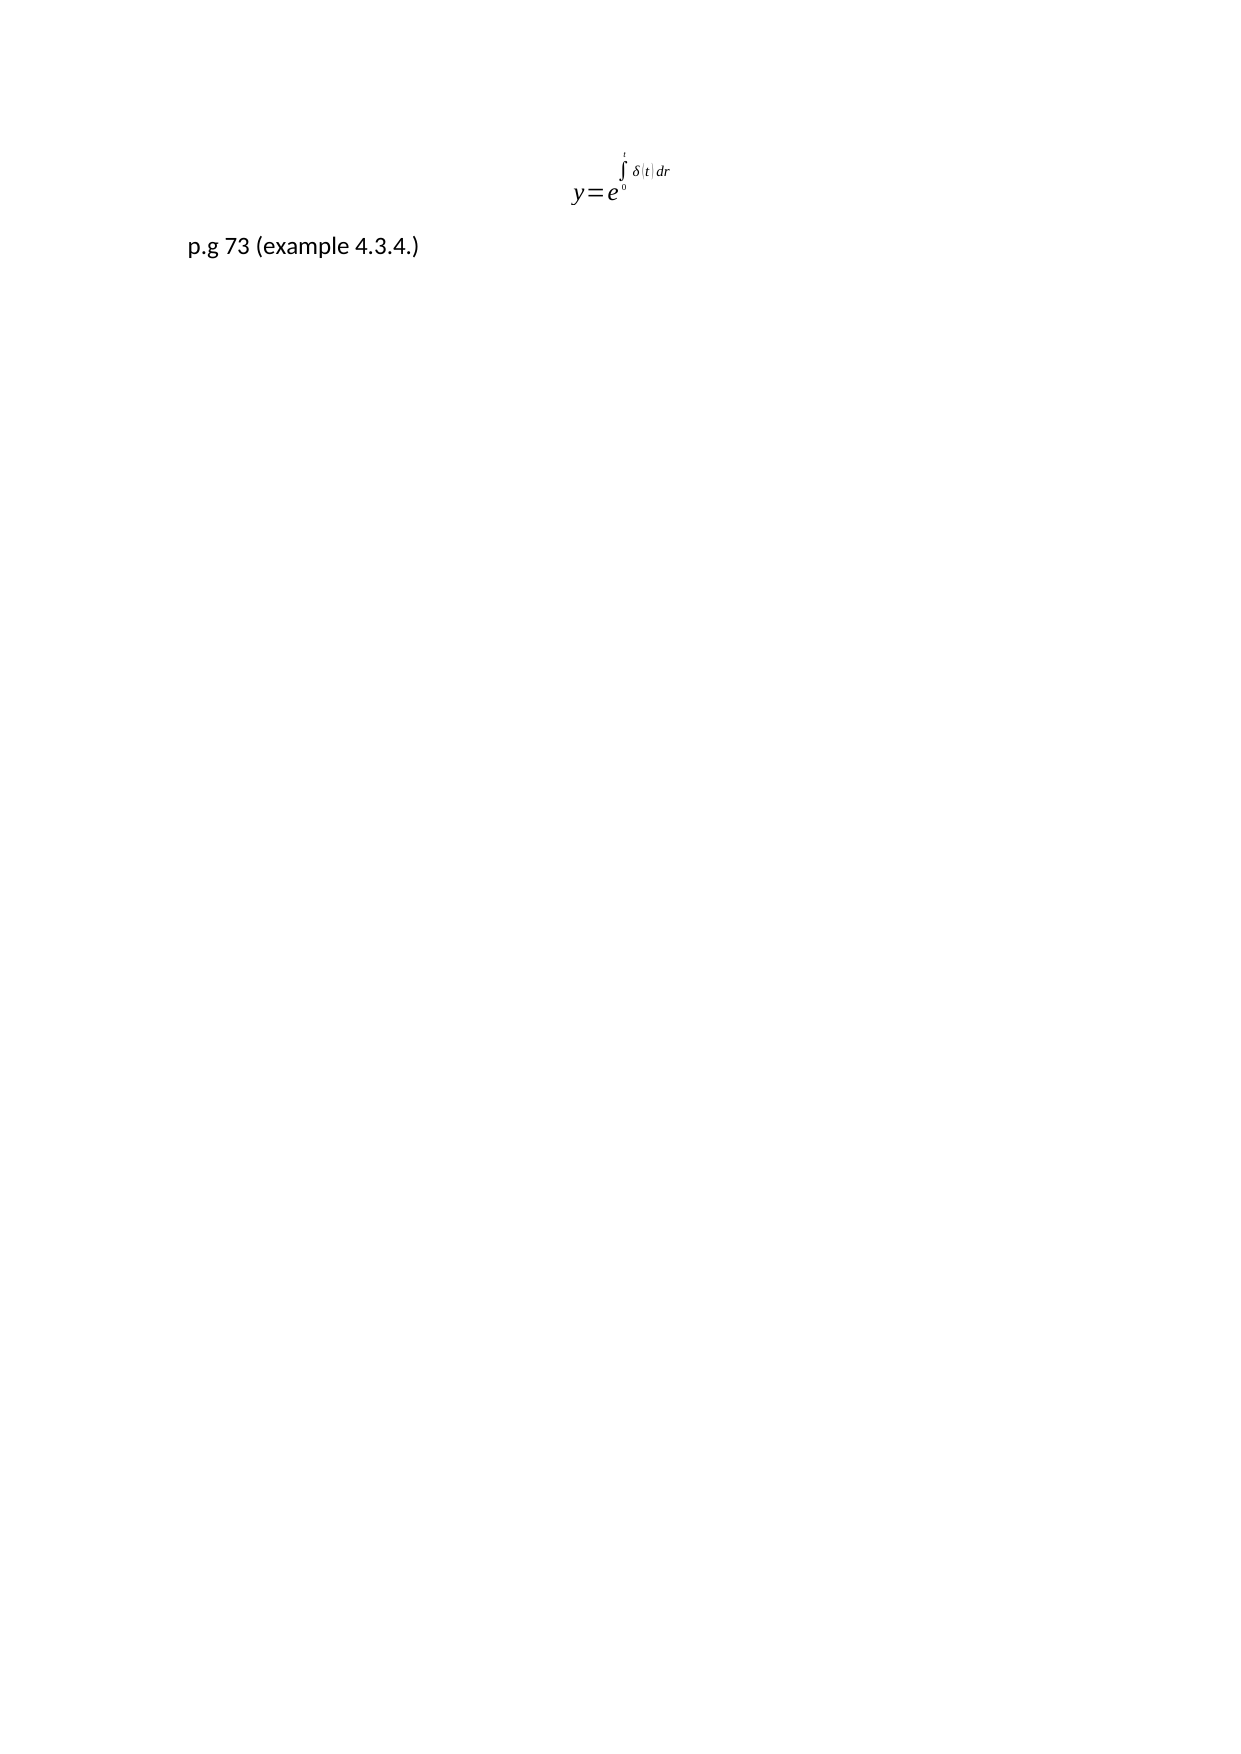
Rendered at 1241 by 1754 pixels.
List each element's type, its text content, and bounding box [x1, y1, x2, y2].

text p.g 73 (example 4.3.4.) [187, 230, 1053, 261]
